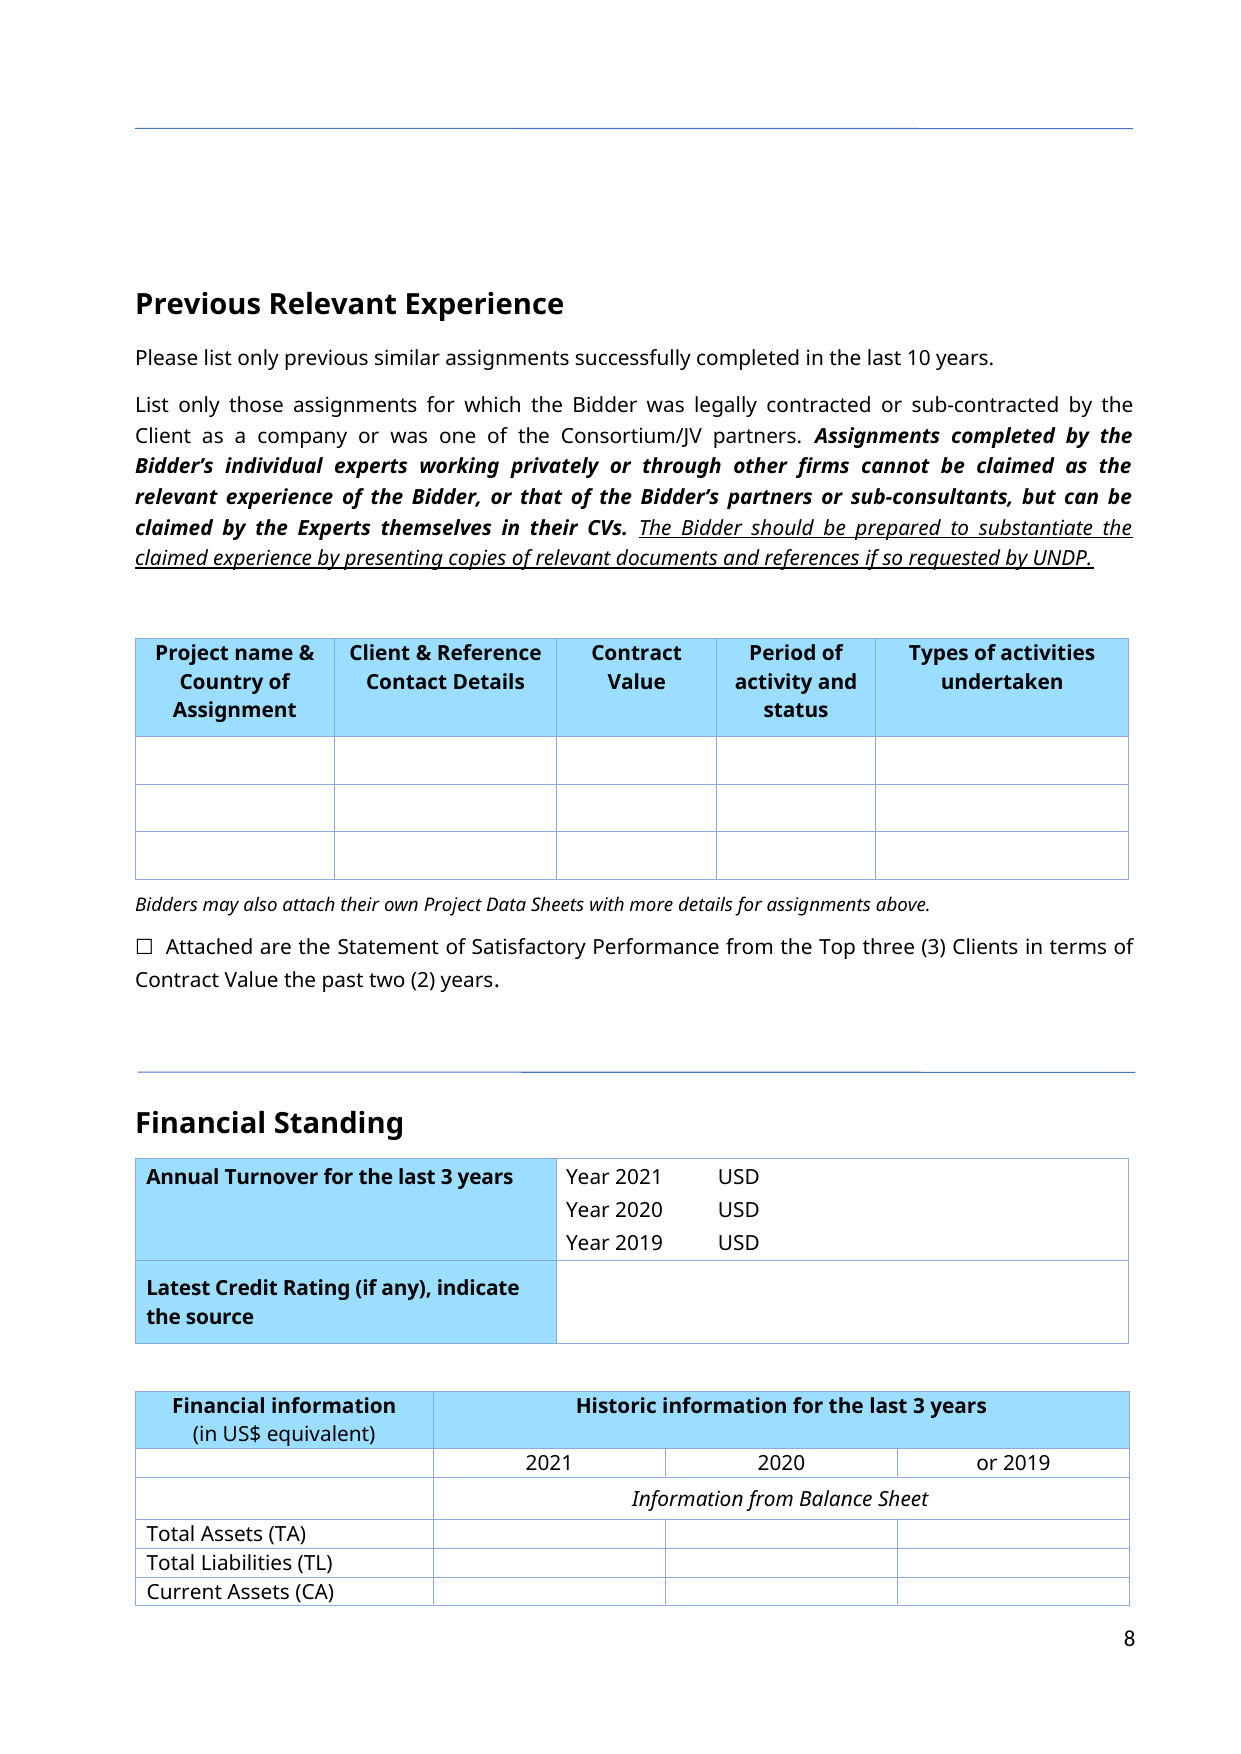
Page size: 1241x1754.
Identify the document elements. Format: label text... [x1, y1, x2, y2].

table_cell [717, 737, 875, 784]
table_header Contract Value [557, 639, 716, 736]
table_cell Information from Balance Sheet [434, 1478, 1129, 1518]
table_cell [666, 1578, 897, 1605]
table_cell [876, 785, 1128, 831]
table_header Year 2021 USD Year 2020 USD Year 2019 USD [557, 1159, 1128, 1260]
table_header Period of activity and status [717, 639, 875, 736]
table_cell [335, 737, 556, 784]
table_header Financial information (in US$ equivalent) [136, 1392, 433, 1448]
table_cell [335, 832, 556, 879]
table_cell 2020 [666, 1449, 897, 1477]
table_cell [898, 1520, 1129, 1547]
table_header Client & Reference Contact Details [335, 639, 556, 736]
table_cell [136, 737, 334, 784]
table_header Historic information for the last 3 years [434, 1392, 1129, 1448]
table_cell or 2019 [898, 1449, 1129, 1477]
text Attached are the Statement of Satisfactory Performance from the Top three (3) Clients in terms of Contract Value the past two (2) years. [135, 932, 1135, 994]
table_cell [434, 1520, 665, 1547]
table_cell [898, 1549, 1129, 1576]
table_cell [876, 832, 1128, 879]
table_cell [557, 1261, 1128, 1343]
table_cell [136, 785, 334, 831]
table_cell [717, 785, 875, 831]
table_cell [876, 737, 1128, 784]
table_cell [136, 832, 334, 879]
table_cell 2021 [434, 1449, 665, 1477]
table_cell [136, 1478, 433, 1518]
table_header Types of activities undertaken [876, 639, 1128, 736]
table_cell [666, 1520, 897, 1547]
table_cell Total Liabilities (TL) [136, 1549, 433, 1576]
table_cell Total Assets (TA) [136, 1520, 433, 1547]
table_cell [335, 785, 556, 831]
table_header Project name & Country of Assignment [136, 639, 334, 736]
table_cell [557, 737, 716, 784]
text Financial Standing [135, 1102, 1135, 1142]
table_cell [717, 832, 875, 879]
table_cell [557, 785, 716, 831]
table_cell [666, 1549, 897, 1576]
table_cell Latest Credit Rating (if any), indicate the source [136, 1261, 556, 1343]
text Previous Relevant Experience [135, 283, 1135, 323]
table_header Annual Turnover for the last 3 years [136, 1159, 556, 1260]
text Bidders may also attach their own Project Data Sheets with more details for assignments above. [135, 892, 1135, 917]
table_cell [434, 1549, 665, 1576]
table_cell [557, 832, 716, 879]
table_cell [434, 1578, 665, 1605]
table_cell [898, 1578, 1129, 1605]
table_cell [136, 1449, 433, 1477]
text List only those assignments for which the Bidder was legally contracted or sub-contracted by the Client as a company or was one of the Consortium/JV partners. Assignments completed by the Bidder’s individual experts working privately or through other firms cannot be claimed as the relevant experience of the Bidder, or that of the Bidder’s partners or sub-consultants, but can be claimed by the Experts themselves in their CVs. The Bidder should be prepared to substantiate the claimed experience by presenting copies of relevant documents and references if so requested by UNDP. [135, 390, 1135, 572]
text Please list only previous similar assignments successfully completed in the last 10 years. [135, 343, 1135, 371]
table_cell Current Assets (CA) [136, 1578, 433, 1605]
